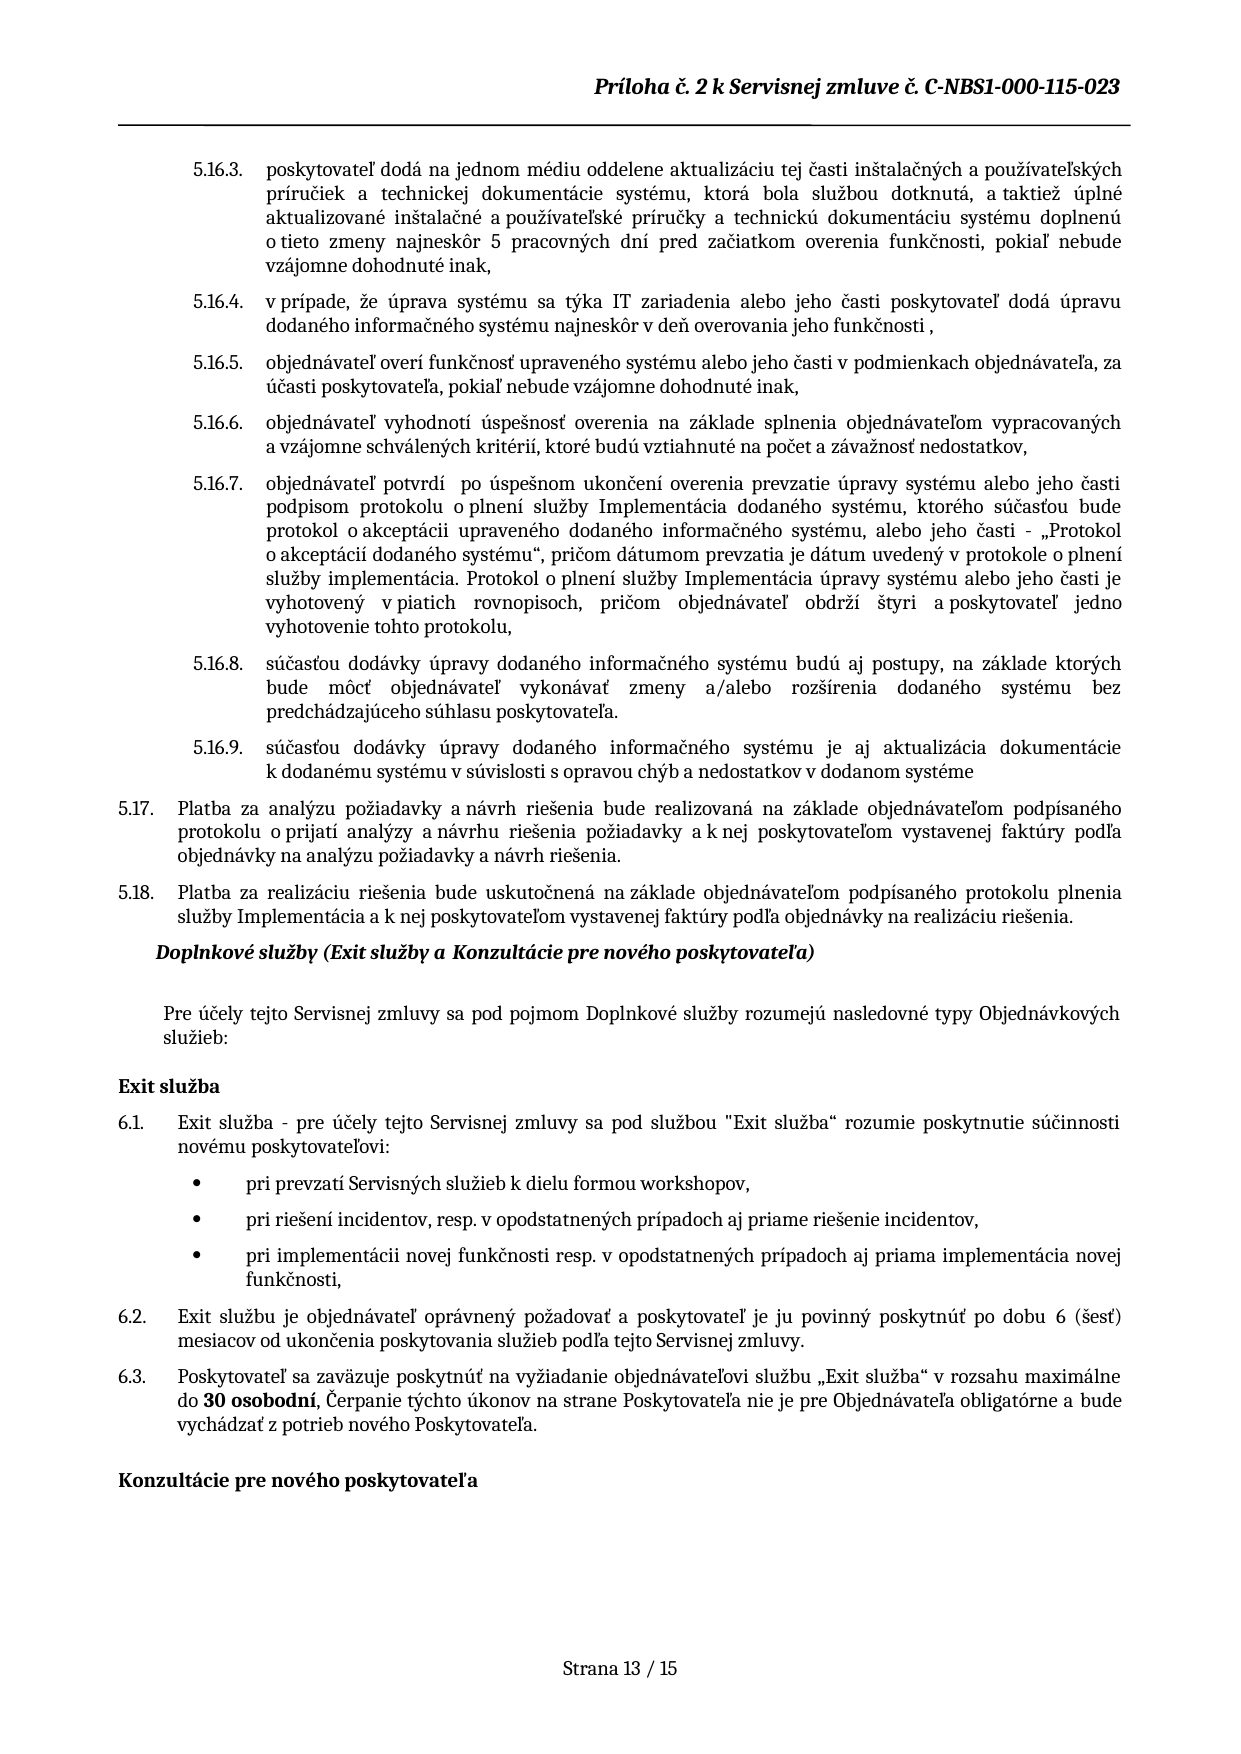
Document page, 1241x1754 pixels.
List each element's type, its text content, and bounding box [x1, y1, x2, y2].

list Poskytovateľ sa zaväzuje poskytnúť na vyžiadanie objednávateľovi službu „Exit služba“ v rozsahu maximálne do 30 osobodní, Čerpanie týchto úkonov na strane Poskytovateľa nie je pre Objednávateľa obligatórne a bude vychádzať z potrieb nového Poskytovateľa. [118, 1365, 1122, 1437]
list Platba za realizáciu riešenia bude uskutočnená na základe objednávateľom podpísaného protokolu plnenia služby Implementácia a k nej poskytovateľom vystavenej faktúry podľa objednávky na realizáciu riešenia. [118, 881, 1122, 928]
text Pre účely tejto Servisnej zmluvy sa pod pojmom Doplnkové služby rozumejú nasledovné typy Objednávkových služieb: [163, 1001, 1122, 1049]
list objednávateľ overí funkčnosť upraveného systému alebo jeho časti v podmienkach objednávateľa, za účasti poskytovateľa, pokiaľ nebude vzájomne dohodnuté inak, [193, 350, 1122, 398]
list Platba za analýzu požiadavky a návrh riešenia bude realizovaná na základe objednávateľom podpísaného protokolu o prijatí analýzy a návrhu riešenia požiadavky a k nej poskytovateľom vystavenej faktúry podľa objednávky na analýzu požiadavky a návrh riešenia. [118, 796, 1122, 868]
list objednávateľ vyhodnotí úspešnosť overenia na základe splnenia objednávateľom vypracovaných a vzájomne schválených kritérií, ktoré budú vztiahnuté na počet a závažnosť nedostatkov, [193, 411, 1122, 459]
list v prípade, že úprava systému sa týka IT zariadenia alebo jeho časti poskytovateľ dodá úpravu dodaného informačného systému najneskôr v deň overovania jeho funkčnosti , [193, 290, 1122, 338]
text Exit služba [118, 1074, 1122, 1098]
text Doplnkové služby (Exit služby a Konzultácie pre nového poskytovateľa) [156, 941, 1122, 965]
list objednávateľ potvrdí po úspešnom ukončení overenia prevzatie úpravy systému alebo jeho časti podpisom protokolu o plnení služby Implementácia dodaného systému, ktorého súčasťou bude protokol o akceptácii upraveného dodaného informačného systému, alebo jeho časti - „Protokol o akceptácií dodaného systému“, pričom dátumom prevzatia je dátum uvedený v protokole o plnení služby implementácia. Protokol o plnení služby Implementácia úpravy systému alebo jeho časti je vyhotovený v piatich rovnopisoch, pričom objednávateľ obdrží štyri a poskytovateľ jedno vyhotovenie tohto protokolu, [193, 471, 1122, 639]
list súčasťou dodávky úpravy dodaného informačného systému budú aj postupy, na základe ktorých bude môcť objednávateľ vykonávať zmeny a/alebo rozšírenia dodaného systému bez predchádzajúceho súhlasu poskytovateľa. [193, 651, 1122, 723]
list pri riešení incidentov, resp. v opodstatnených prípadoch aj priame riešenie incidentov, [193, 1208, 1122, 1232]
list pri implementácii novej funkčnosti resp. v opodstatnených prípadoch aj priama implementácia novej funkčnosti, [193, 1244, 1122, 1292]
list pri prevzatí Servisných služieb k dielu formou workshopov, [193, 1171, 1122, 1195]
list súčasťou dodávky úpravy dodaného informačného systému je aj aktualizácia dokumentácie k dodanému systému v súvislosti s opravou chýb a nedostatkov v dodanom systéme [193, 736, 1122, 784]
list poskytovateľ dodá na jednom médiu oddelene aktualizáciu tej časti inštalačných a používateľských príručiek a technickej dokumentácie systému, ktorá bola službou dotknutá, a taktiež úplné aktualizované inštalačné a používateľské príručky a technickú dokumentáciu systému doplnenú o tieto zmeny najneskôr 5 pracovných dní pred začiatkom overenia funkčnosti, pokiaľ nebude vzájomne dohodnuté inak, [193, 158, 1122, 277]
text Konzultácie pre nového poskytovateľa [118, 1469, 1122, 1493]
list Exit služba - pre účely tejto Servisnej zmluvy sa pod službou "Exit služba“ rozumie poskytnutie súčinnosti novému poskytovateľovi: [118, 1111, 1122, 1159]
list Exit službu je objednávateľ oprávnený požadovať a poskytovateľ je ju povinný poskytnúť po dobu 6 (šesť) mesiacov od ukončenia poskytovania služieb podľa tejto Servisnej zmluvy. [118, 1304, 1122, 1352]
